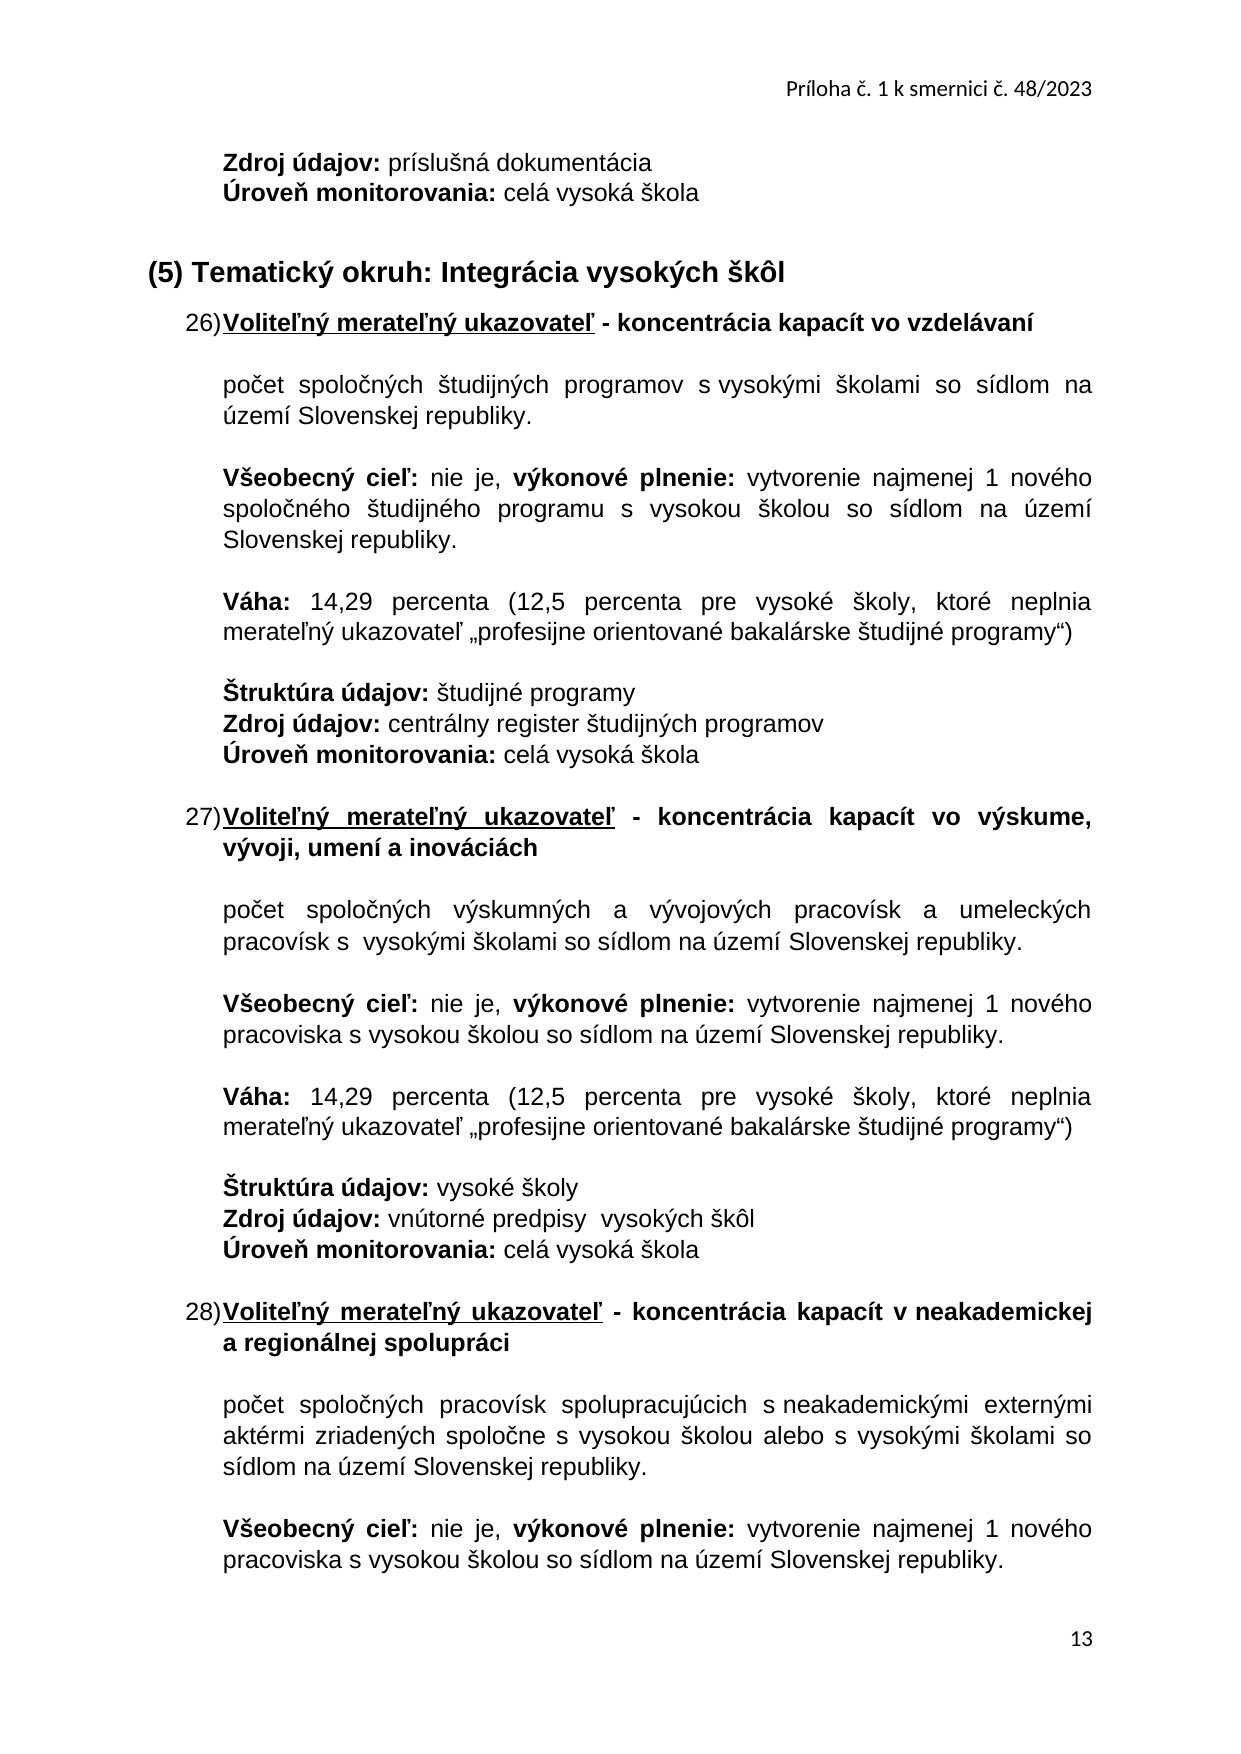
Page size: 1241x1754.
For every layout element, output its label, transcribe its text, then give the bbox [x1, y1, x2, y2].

list Voliteľný merateľný ukazovateľ - koncentrácia kapacít vo vzdelávaní [185, 307, 1093, 336]
list Voliteľný merateľný ukazovateľ - koncentrácia kapacít vo výskume, vývoji, umení a inováciách [185, 802, 1093, 862]
text Zdroj údajov: vnútorné predpisy vysokých škôl [223, 1204, 1093, 1233]
text Štruktúra údajov: študijné programy [223, 678, 1093, 707]
text počet spoločných študijných programov s vysokými školami so sídlom na území Slovenskej republiky. [223, 369, 1093, 429]
text Všeobecný cieľ: nie je, výkonové plnenie: vytvorenie najmenej 1 nového spoločného študijného programu s vysokou školou so sídlom na území Slovenskej republiky. [223, 463, 1093, 553]
text Štruktúra údajov: vysoké školy [223, 1173, 1093, 1202]
text počet spoločných pracovísk spolupracujúcich s neakademickými externými aktérmi zriadených spoločne s vysokou školou alebo s vysokými školami so sídlom na území Slovenskej republiky. [223, 1390, 1093, 1481]
text Zdroj údajov: centrálny register študijných programov [223, 709, 1093, 738]
text Úroveň monitorovania: celá vysoká škola [223, 1235, 1093, 1264]
text Úroveň monitorovania: celá vysoká škola [223, 740, 1093, 769]
list Voliteľný merateľný ukazovateľ - koncentrácia kapacít v neakademickej a regionálnej spolupráci [185, 1297, 1093, 1357]
text Zdroj údajov: príslušná dokumentácia [223, 148, 1093, 176]
text Všeobecný cieľ: nie je, výkonové plnenie: vytvorenie najmenej 1 nového pracoviska s vysokou školou so sídlom na území Slovenskej republiky. [223, 988, 1093, 1048]
text Váha: 14,29 percenta (12,5 percenta pre vysoké školy, ktoré neplnia merateľný ukazovateľ „profesijne orientované bakalárske študijné programy“) [223, 587, 1093, 646]
text Všeobecný cieľ: nie je, výkonové plnenie: vytvorenie najmenej 1 nového pracoviska s vysokou školou so sídlom na území Slovenskej republiky. [223, 1514, 1093, 1574]
text (5) Tematický okruh: Integrácia vysokých škôl [148, 255, 1093, 288]
text počet spoločných výskumných a vývojových pracovísk a umeleckých pracovísk s vysokými školami so sídlom na území Slovenskej republiky. [223, 895, 1093, 955]
text Váha: 14,29 percenta (12,5 percenta pre vysoké školy, ktoré neplnia merateľný ukazovateľ „profesijne orientované bakalárske študijné programy“) [223, 1082, 1093, 1141]
text Úroveň monitorovania: celá vysoká škola [223, 178, 1093, 206]
